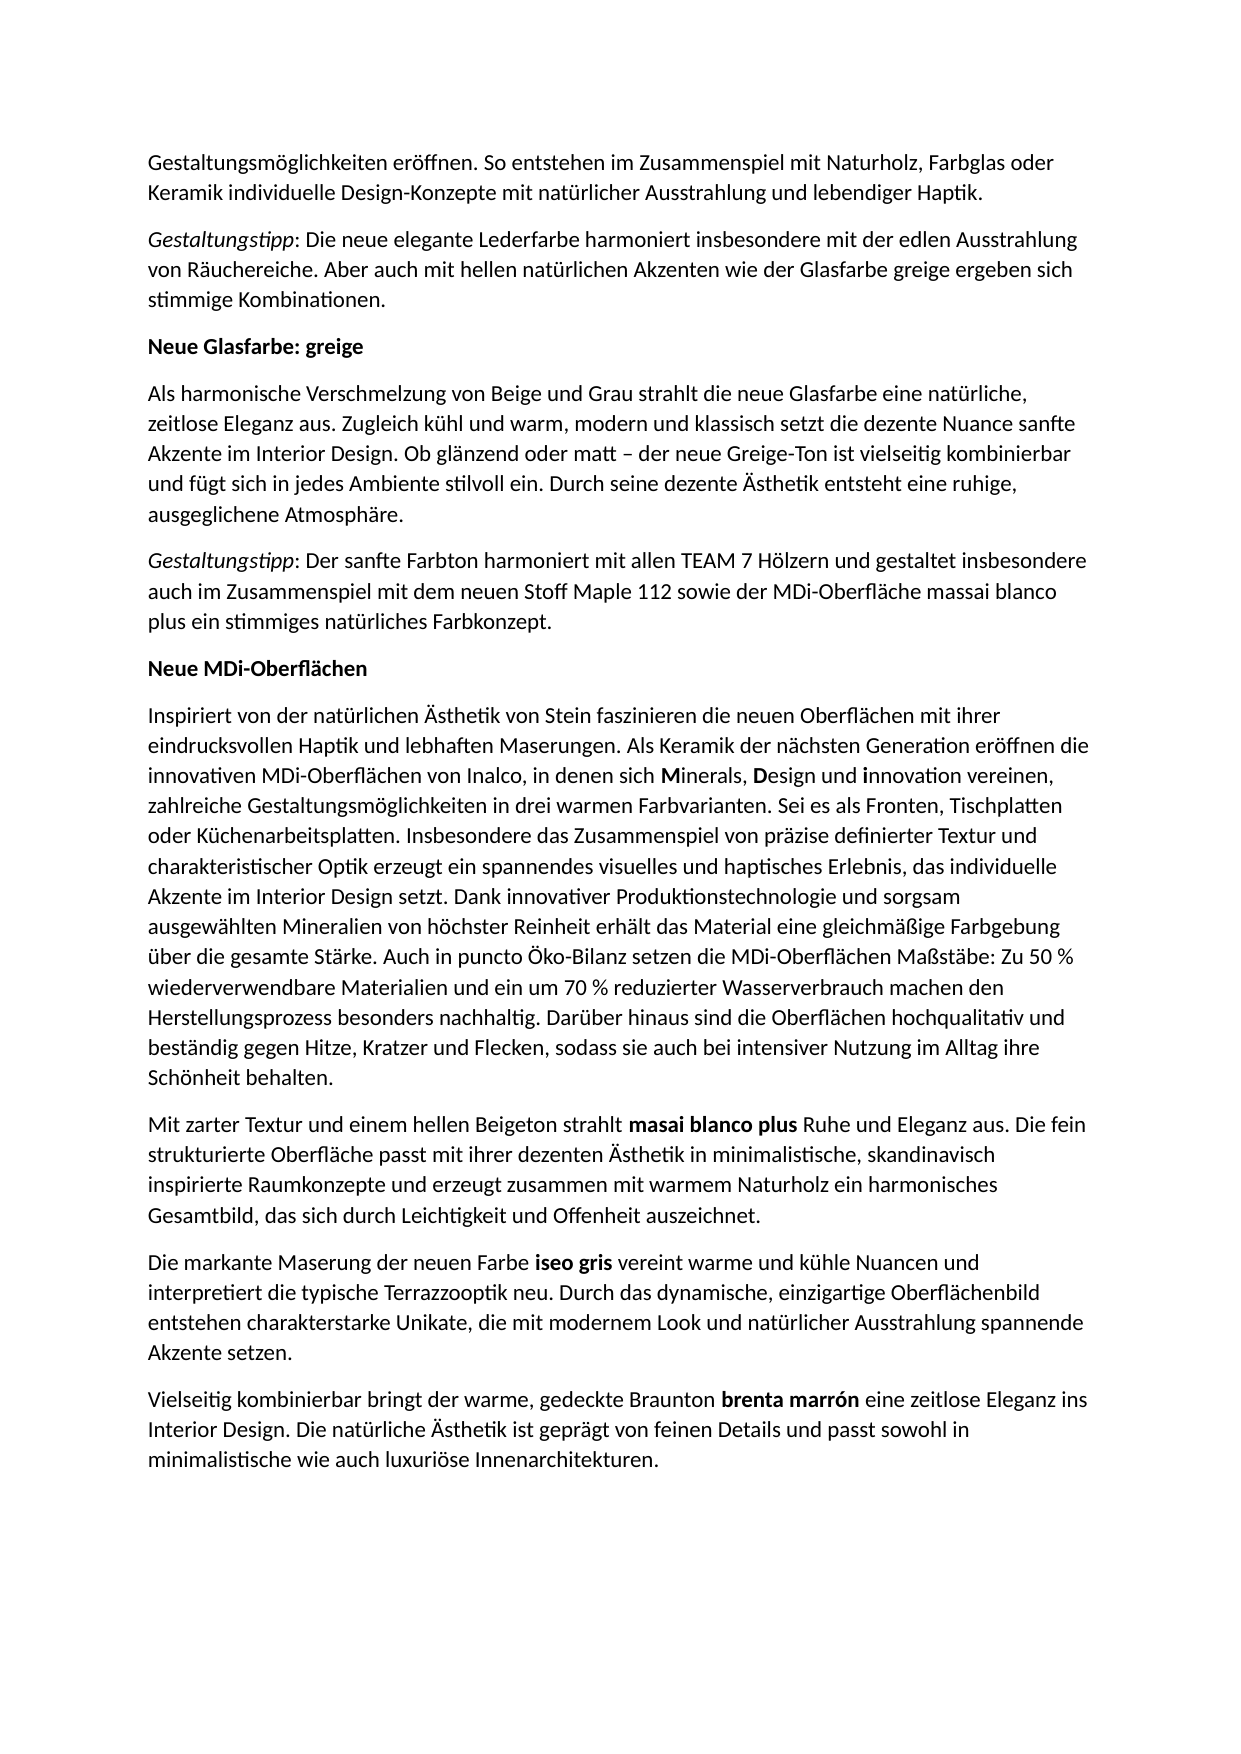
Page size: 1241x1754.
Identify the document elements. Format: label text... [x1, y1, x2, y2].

text Neue Glasfarbe: greige [148, 332, 1093, 360]
text Neue MDi-Oberflächen [148, 654, 1093, 682]
text Gestaltungstipp: Der sanfte Farbton harmoniert mit allen TEAM 7 Hölzern und gestaltet insbesondere auch im Zusammenspiel mit dem neuen Stoff Maple 112 sowie der MDi-Oberfläche massai blanco plus ein stimmiges natürliches Farbkonzept. [148, 547, 1093, 635]
text Die markante Maserung der neuen Farbe iseo gris vereint warme und kühle Nuancen und interpretiert die typische Terrazzooptik neu. Durch das dynamische, einzigartige Oberflächenbild entstehen charakterstarke Unikate, die mit modernem Look und natürlicher Ausstrahlung spannende Akzente setzen. [148, 1248, 1093, 1366]
text Mit zarter Textur und einem hellen Beigeton strahlt masai blanco plus Ruhe und Eleganz aus. Die fein strukturierte Oberfläche passt mit ihrer dezenten Ästhetik in minimalistische, skandinavisch inspirierte Raumkonzepte und erzeugt zusammen mit warmem Naturholz ein harmonisches Gesamtbild, das sich durch Leichtigkeit und Offenheit auszeichnet. [148, 1110, 1093, 1229]
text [148, 148, 1093, 206]
text Gestaltungstipp: Die neue elegante Lederfarbe harmoniert insbesondere mit der edlen Ausstrahlung von Räuchereiche. Aber auch mit hellen natürlichen Akzenten wie der Glasfarbe greige ergeben sich stimmige Kombinationen. [148, 225, 1093, 313]
text Vielseitig kombinierbar bringt der warme, gedeckte Braunton brenta marrón eine zeitlose Eleganz ins Interior Design. Die natürliche Ästhetik ist geprägt von feinen Details und passt sowohl in minimalistische wie auch luxuriöse Innenarchitekturen. [148, 1385, 1093, 1473]
text Inspiriert von der natürlichen Ästhetik von Stein faszinieren die neuen Oberflächen mit ihrer eindrucksvollen Haptik und lebhaften Maserungen. Als Keramik der nächsten Generation eröffnen die innovativen MDi-Oberflächen von Inalco, in denen sich Minerals, Design und innovation vereinen, zahlreiche Gestaltungsmöglichkeiten in drei warmen Farbvarianten. Sei es als Fronten, Tischplatten oder Küchenarbeitsplatten. Insbesondere das Zusammenspiel von präzise definierter Textur und charakteristischer Optik erzeugt ein spannendes visuelles und haptisches Erlebnis, das individuelle Akzente im Interior Design setzt. Dank innovativer Produktionstechnologie und sorgsam ausgewählten Mineralien von höchster Reinheit erhält das Material eine gleichmäßige Farbgebung über die gesamte Stärke. Auch in puncto Öko-Bilanz setzen die MDi-Oberflächen Maßstäbe: Zu 50 % wiederverwendbare Materialien und ein um 70 % reduzierter Wasserverbrauch machen den Herstellungsprozess besonders nachhaltig. Darüber hinaus sind die Oberflächen hochqualitativ und beständig gegen Hitze, Kratzer und Flecken, sodass sie auch bei intensiver Nutzung im Alltag ihre Schönheit behalten. [148, 701, 1093, 1091]
text Als harmonische Verschmelzung von Beige und Grau strahlt die neue Glasfarbe eine natürliche, zeitlose Eleganz aus. Zugleich kühl und warm, modern und klassisch setzt die dezente Nuance sanfte Akzente im Interior Design. Ob glänzend oder matt – der neue Greige-Ton ist vielseitig kombinierbar und fügt sich in jedes Ambiente stilvoll ein. Durch seine dezente Ästhetik entsteht eine ruhige, ausgeglichene Atmosphäre. [148, 379, 1093, 528]
